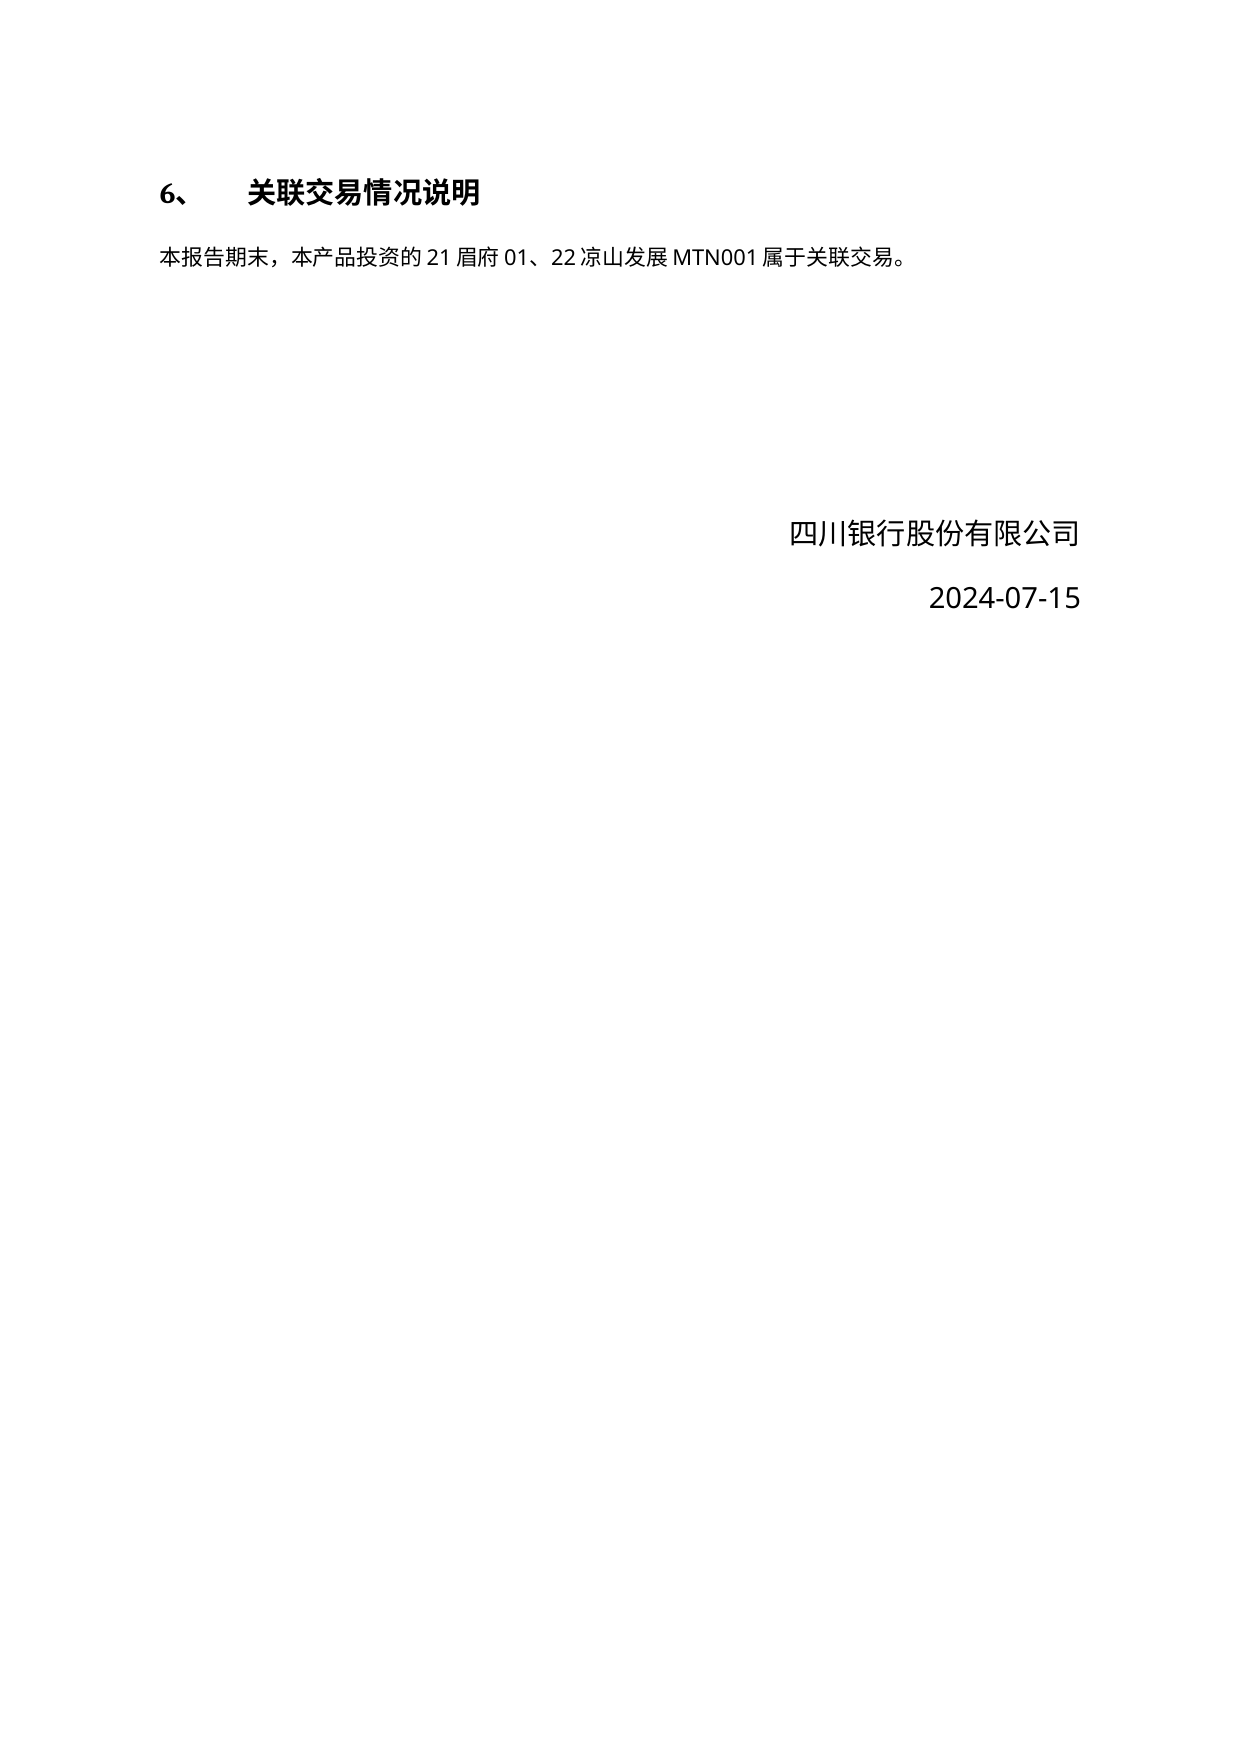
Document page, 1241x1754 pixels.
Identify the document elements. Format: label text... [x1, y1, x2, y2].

text 本报告期末，本产品投资的21眉府01、22凉山发展MTN001属于关联交易。 [159, 239, 1081, 272]
text 四川银行股份有限公司 [159, 499, 1081, 564]
title 关联交易情况说明 [159, 158, 1081, 223]
text 2024-07-15 [159, 564, 1081, 629]
